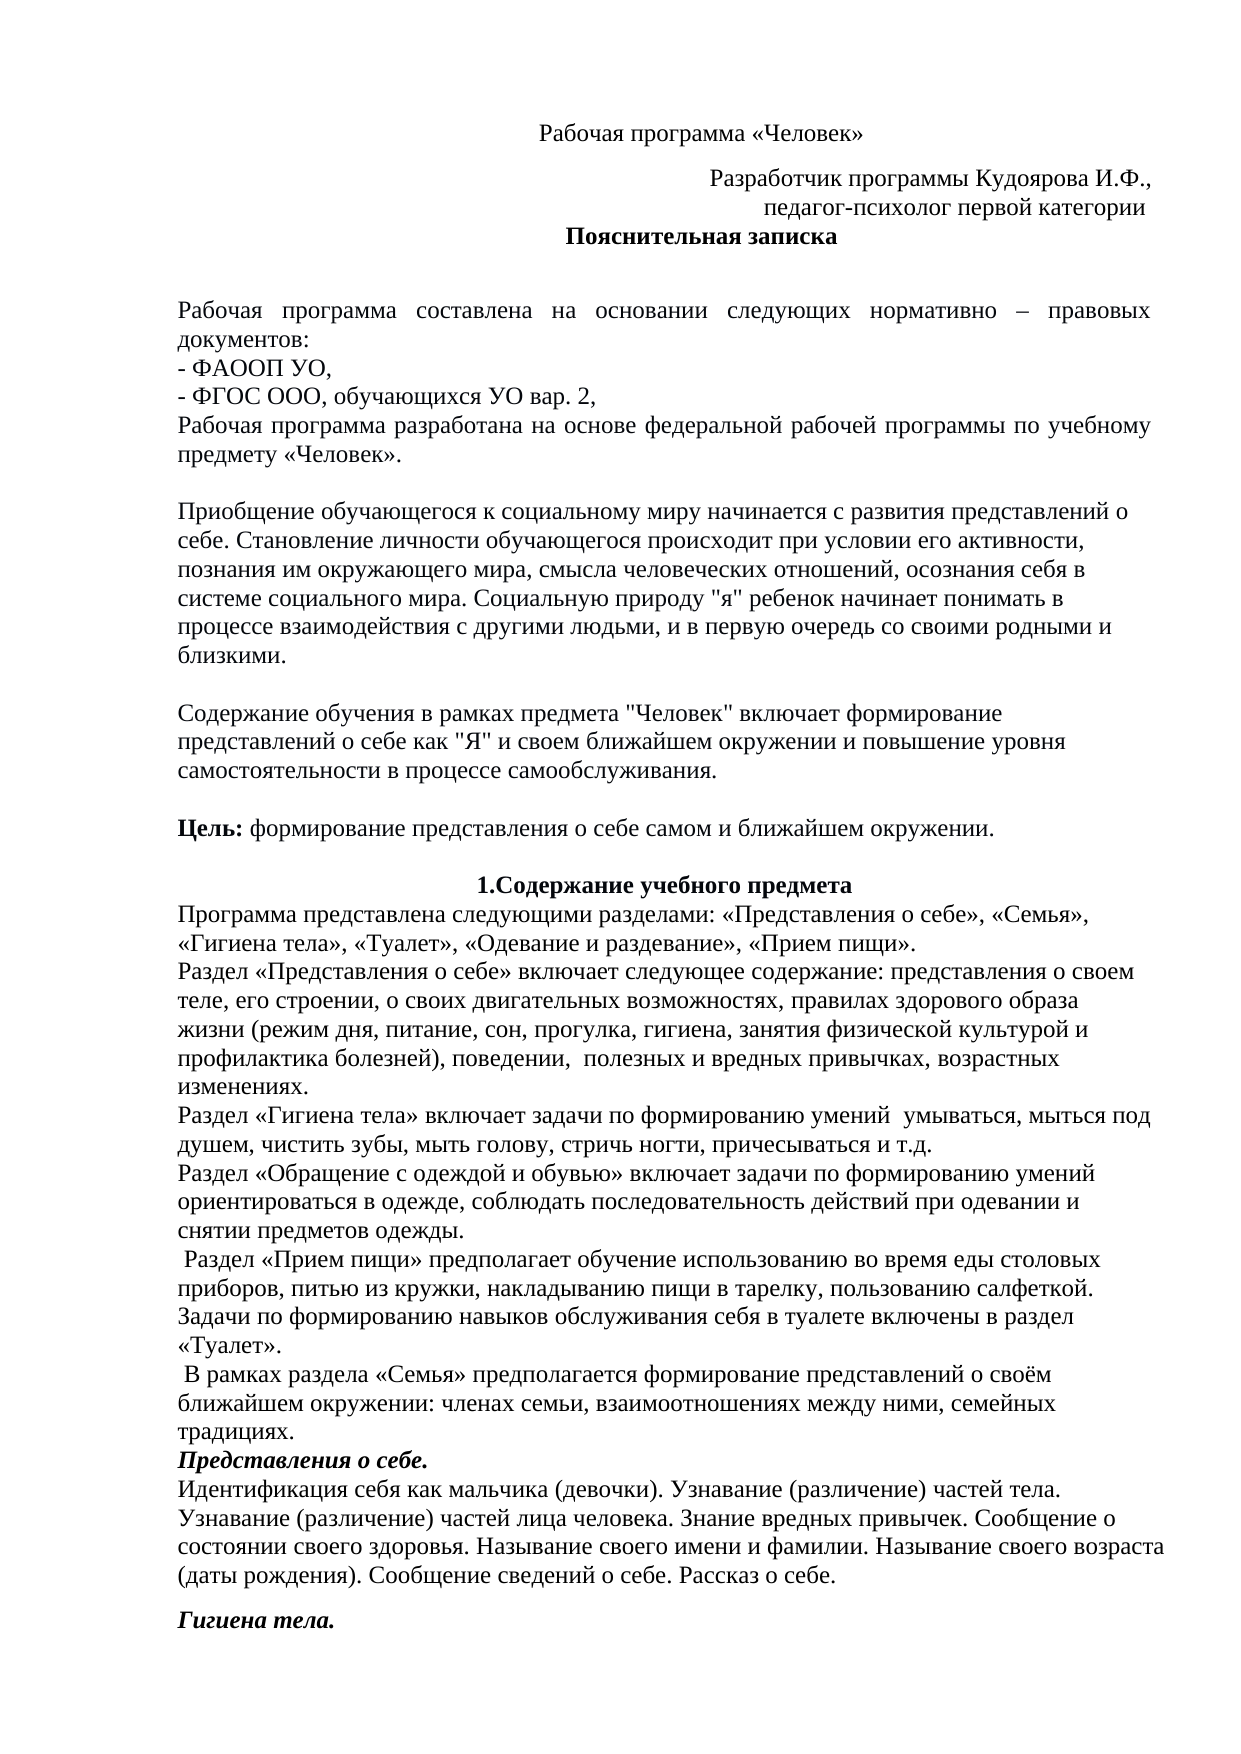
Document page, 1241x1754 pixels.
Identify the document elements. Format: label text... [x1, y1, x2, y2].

text - ФГОС ООО, обучающихся УО вар. 2, [177, 381, 1152, 410]
text Разработчик программы Кудоярова И.Ф., [177, 163, 1152, 192]
text Гигиена тела. [177, 1606, 1171, 1634]
text Идентификация себя как мальчика (девочки). Узнавание (различение) частей тела. Узнавание (различение) частей лица человека. Знание вредных привычек. Сообщение о состоянии своего здоровья. Называние своего имени и фамилии. Называние своего возраста (даты рождения). Сообщение сведений о себе. Рассказ о себе. [177, 1474, 1171, 1589]
text Рабочая программа «Человек» [189, 118, 1140, 147]
text Раздел «Гигиена тела» включает задачи по формированию умений умываться, мыться под душем, чистить зубы, мыть голову, стричь ногти, причесываться и т.д. [177, 1100, 1152, 1158]
text Раздел «Представления о себе» включает следующее содержание: представления о своем теле, его строении, о своих двигательных возможностях, правилах здорового образа жизни (режим дня, питание, сон, прогулка, гигиена, занятия физической культурой и профилактика болезней), поведении, полезных и вредных привычках, возрастных изменениях. [177, 956, 1152, 1100]
text Раздел «Обращение с одеждой и обувью» включает задачи по формированию умений ориентироваться в одежде, соблюдать последовательность действий при одевании и снятии предметов одежды. [177, 1158, 1152, 1244]
text Рабочая программа составлена на основании следующих нормативно – правовых документов: [177, 295, 1152, 353]
text Пояснительная записка [189, 221, 1140, 250]
text В рамках раздела «Семья» предполагается формирование представлений о своём ближайшем окружении: членах семьи, взаимоотношениях между ними, семейных традициях. [177, 1359, 1152, 1445]
text Содержание обучения в рамках предмета "Человек" включает формирование представлений о себе как "Я" и своем ближайшем окружении и повышение уровня самостоятельности в процессе самообслуживания. [177, 669, 1152, 784]
text Приобщение обучающегося к социальному миру начинается с развития представлений о себе. Становление личности обучающегося происходит при условии его активности, познания им окружающего мира, смысла человеческих отношений, осознания себя в системе социального мира. Социальную природу "я" ребенок начинает понимать в процессе взаимодействия с другими людьми, и в первую очередь со своими родными и близкими. [177, 468, 1152, 669]
text - ФАООП УО, [177, 353, 1152, 381]
text Раздел «Прием пищи» предполагает обучение использованию во время еды столовых приборов, питью из кружки, накладыванию пищи в тарелку, пользованию салфеткой. [177, 1244, 1152, 1301]
text Задачи по формированию навыков обслуживания себя в туалете включены в раздел «Туалет». [177, 1301, 1152, 1359]
text Представления о себе. [177, 1445, 1152, 1474]
text Рабочая программа разработана на основе федеральной рабочей программы по учебному предмету «Человек». [177, 410, 1152, 468]
text Программа представлена следующими разделами: «Представления о себе», «Семья», «Гигиена тела», «Туалет», «Одевание и раздевание», «Прием пищи». [177, 899, 1152, 956]
text 1.Содержание учебного предмета [177, 870, 1152, 899]
text педагог-психолог первой категории [177, 192, 1152, 221]
text Цель: формирование представления о себе самом и ближайшем окружении. [177, 813, 1152, 841]
